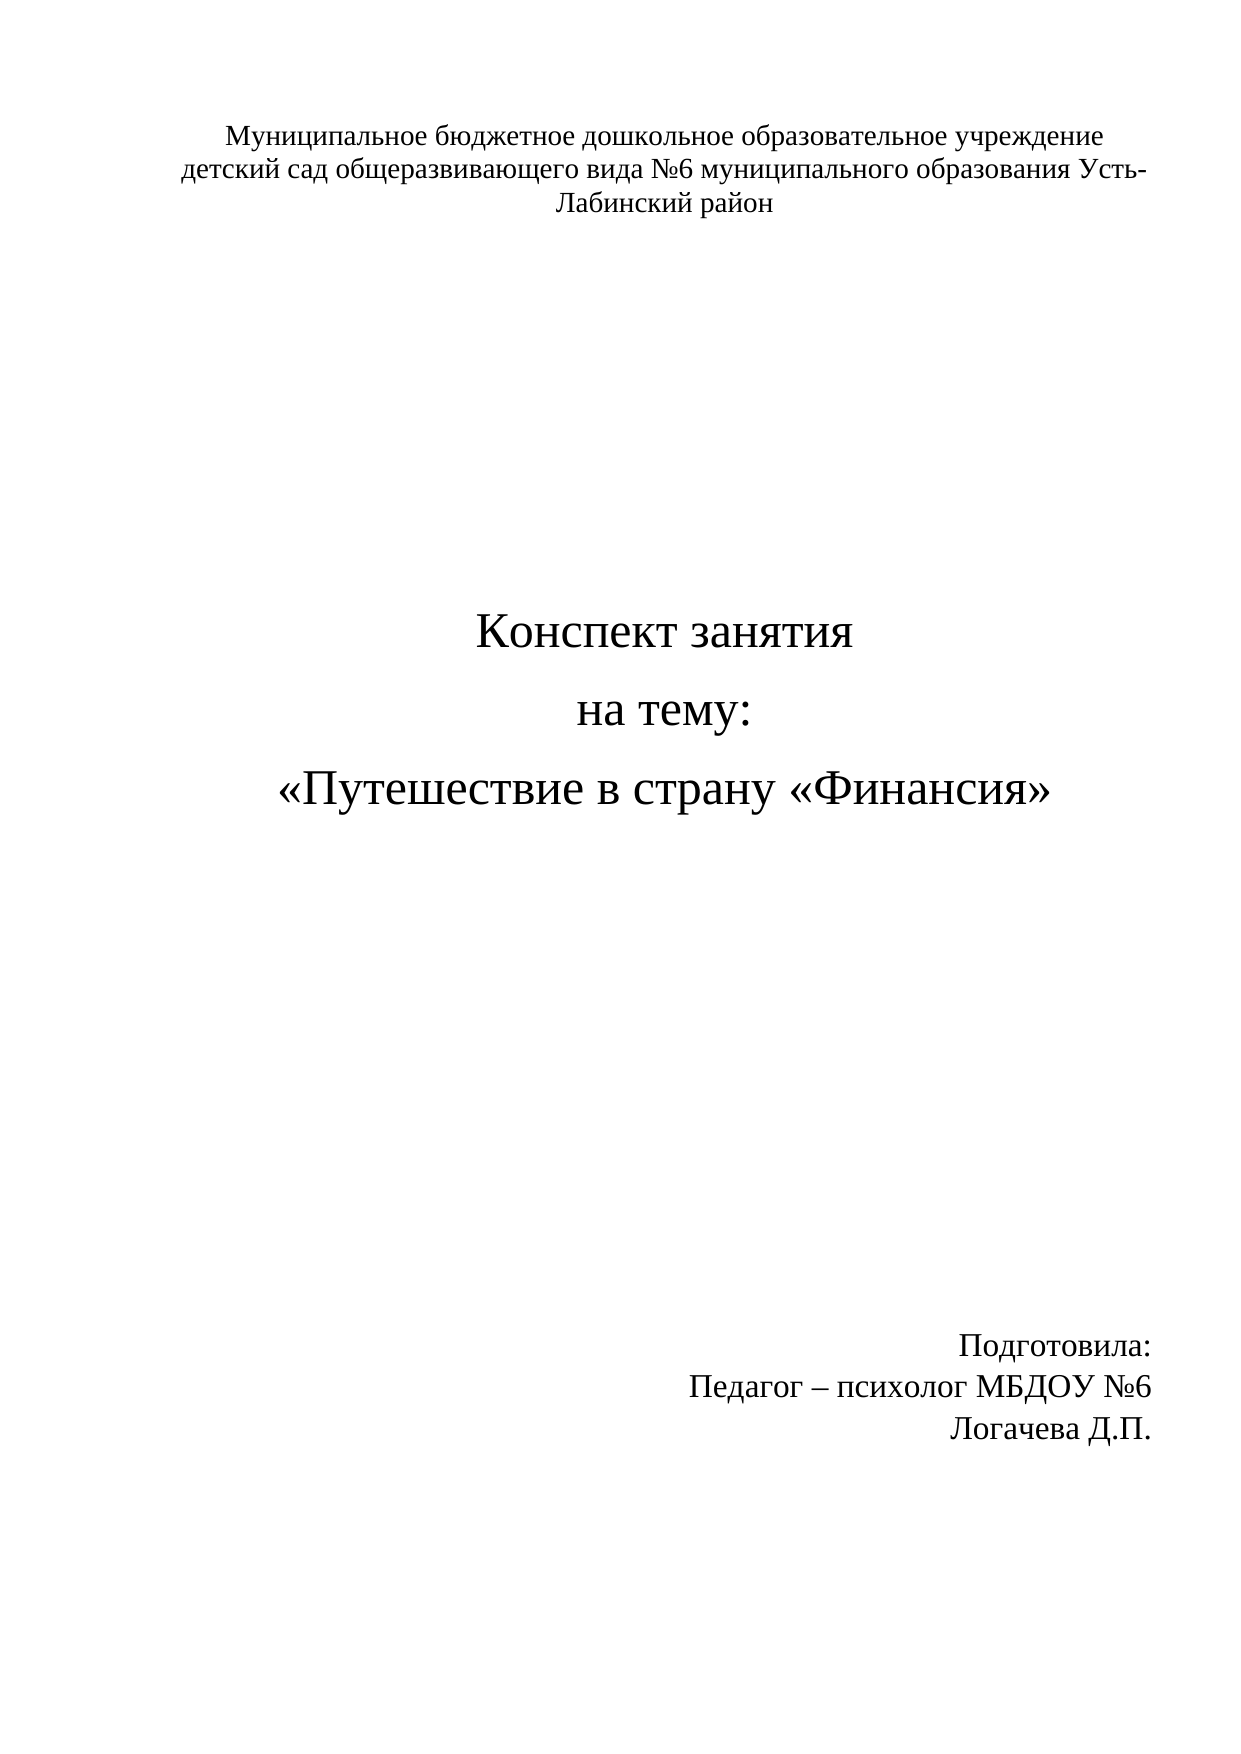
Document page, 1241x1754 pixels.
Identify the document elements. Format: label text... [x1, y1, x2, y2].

text Муниципальное бюджетное дошкольное образовательное учреждение детский сад общеразвивающего вида №6 муниципального образования Усть-Лабинский район [177, 118, 1152, 219]
text Конспект занятия [177, 600, 1152, 658]
text Подготовила: [177, 1325, 1152, 1364]
text Логачева Д.П. [177, 1408, 1152, 1446]
text на тему: [177, 679, 1152, 737]
text Педагог – психолог МБДОУ №6 [177, 1367, 1152, 1405]
text «Путешествие в страну «Финансия» [177, 758, 1152, 815]
